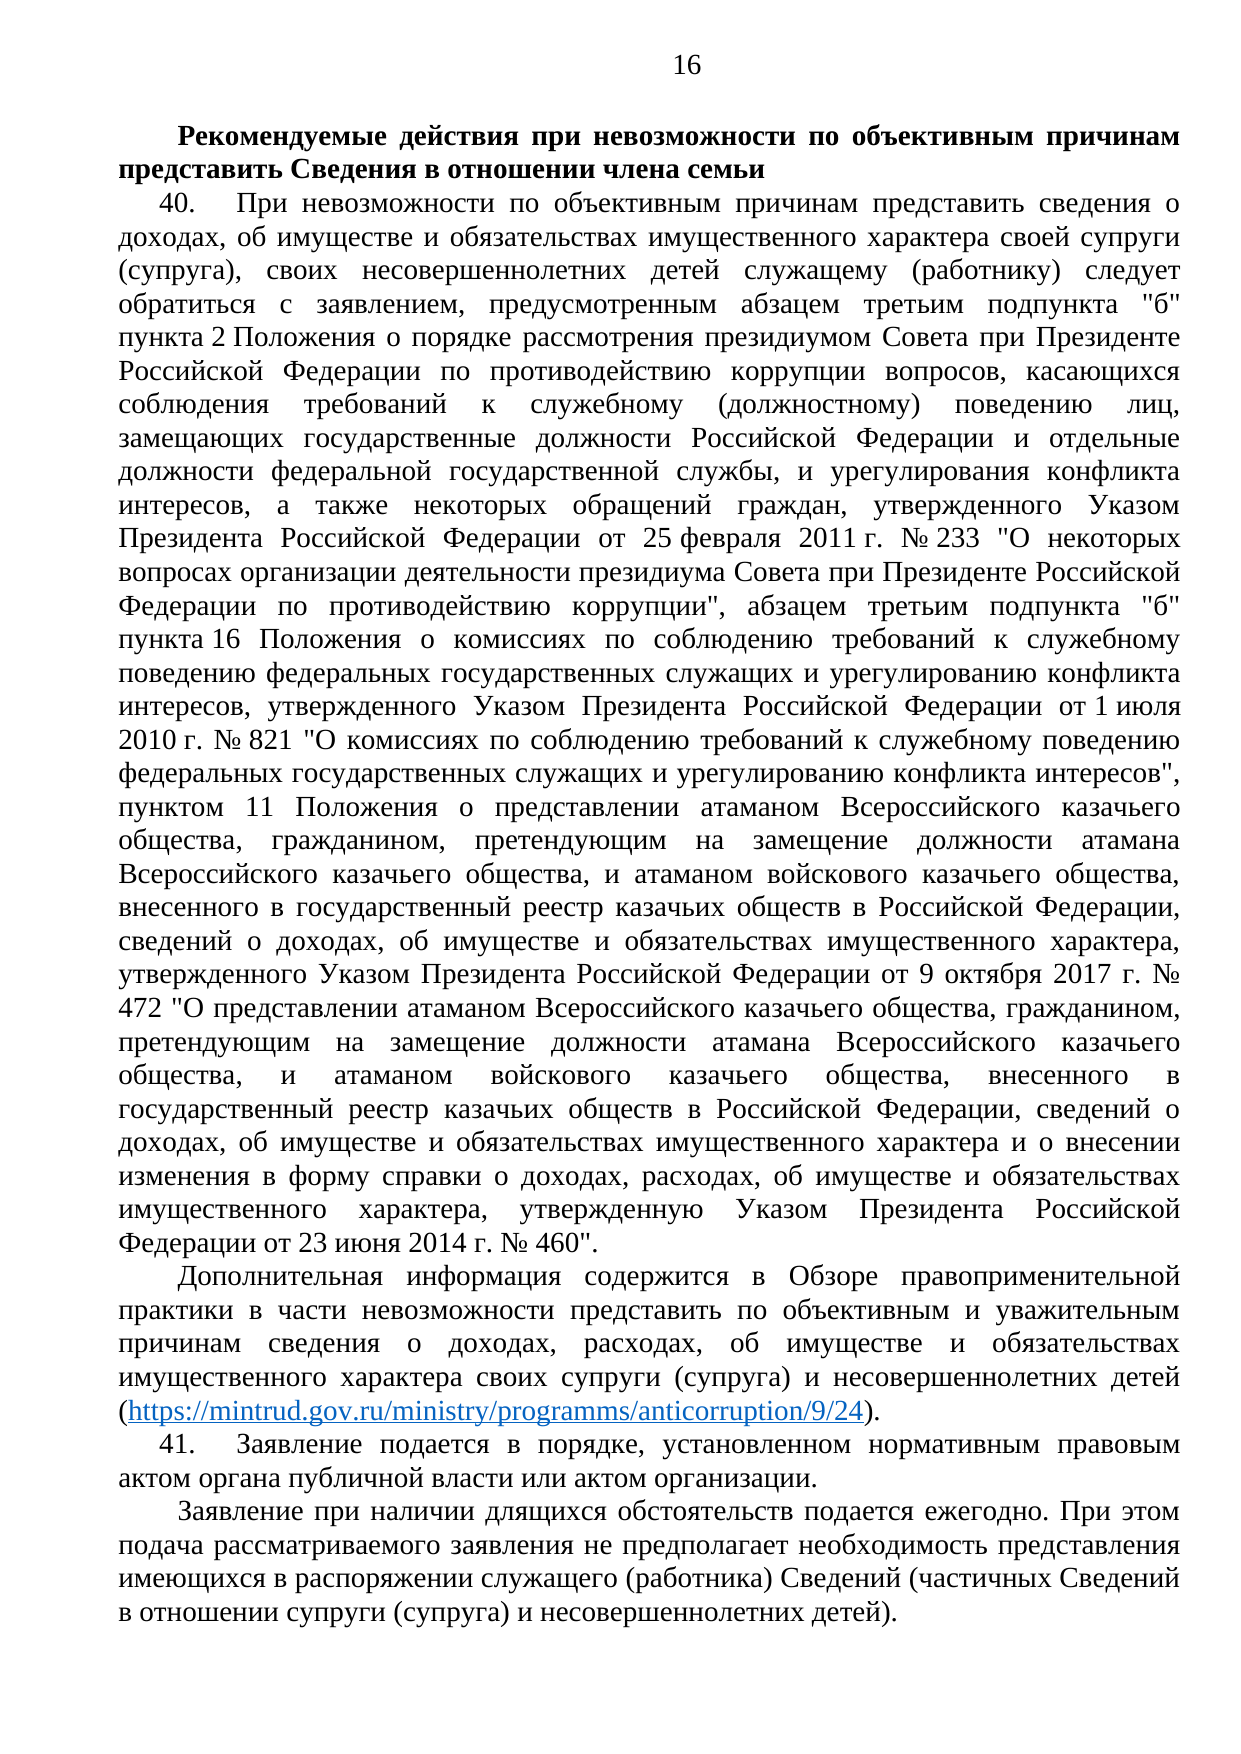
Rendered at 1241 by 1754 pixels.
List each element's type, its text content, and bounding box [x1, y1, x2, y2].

list Заявление при наличии длящихся обстоятельств подается ежегодно. При этом подача рассматриваемого заявления не предполагает необходимость представления имеющихся в распоряжении служащего (работника) Сведений (частичных Сведений в отношении супруги (супруга) и несовершеннолетних детей). [118, 1493, 1181, 1627]
list Дополнительная информация содержится в Обзоре правоприменительной практики в части невозможности представить по объективным и уважительным причинам сведения о доходах, расходах, об имуществе и обязательствах имущественного характера своих супруги (супруга) и несовершеннолетних детей (https://mintrud.gov.ru/ministry/programms/anticorruption/9/24). [118, 1258, 1181, 1426]
text Рекомендуемые действия при невозможности по объективным причинам представить Сведения в отношении члена семьи [118, 118, 1181, 185]
list Заявление подается в порядке, установленном нормативным правовым актом органа публичной власти или актом организации. [118, 1426, 1181, 1493]
list При невозможности по объективным причинам представить сведения о доходах, об имуществе и обязательствах имущественного характера своей супруги (супруга), своих несовершеннолетних детей служащему (работнику) следует обратиться с заявлением, предусмотренным абзацем третьим подпункта "б" пункта 2 Положения о порядке рассмотрения президиумом Совета при Президенте Российской Федерации по противодействию коррупции вопросов, касающихся соблюдения требований к служебному (должностному) поведению лиц, замещающих государственные должности Российской Федерации и отдельные должности федеральной государственной службы, и урегулирования конфликта интересов, а также некоторых обращений граждан, утвержденного Указом Президента Российской Федерации от 25 февраля 2011 г. № 233 "О некоторых вопросах организации деятельности президиума Совета при Президенте Российской Федерации по противодействию коррупции", абзацем третьим подпункта "б" пункта 16 Положения о комиссиях по соблюдению требований к служебному поведению федеральных государственных служащих и урегулированию конфликта интересов, утвержденного Указом Президента Российской Федерации от 1 июля 2010 г. № 821 "О комиссиях по соблюдению требований к служебному поведению федеральных государственных служащих и урегулированию конфликта интересов", пунктом 11 Положения о представлении атаманом Всероссийского казачьего общества, гражданином, претендующим на замещение должности атамана Всероссийского казачьего общества, и атаманом войскового казачьего общества, внесенного в государственный реестр казачьих обществ в Российской Федерации, сведений о доходах, об имуществе и обязательствах имущественного характера, утвержденного Указом Президента Российской Федерации от 9 октября 2017 г. № 472 "О представлении атаманом Всероссийского казачьего общества, гражданином, претендующим на замещение должности атамана Всероссийского казачьего общества, и атаманом войскового казачьего общества, внесенного в государственный реестр казачьих обществ в Российской Федерации, сведений о доходах, об имуществе и обязательствах имущественного характера и о внесении изменения в форму справки о доходах, расходах, об имуществе и обязательствах имущественного характера, утвержденную Указом Президента Российской Федерации от 23 июня 2014 г. № 460". [118, 185, 1181, 1258]
